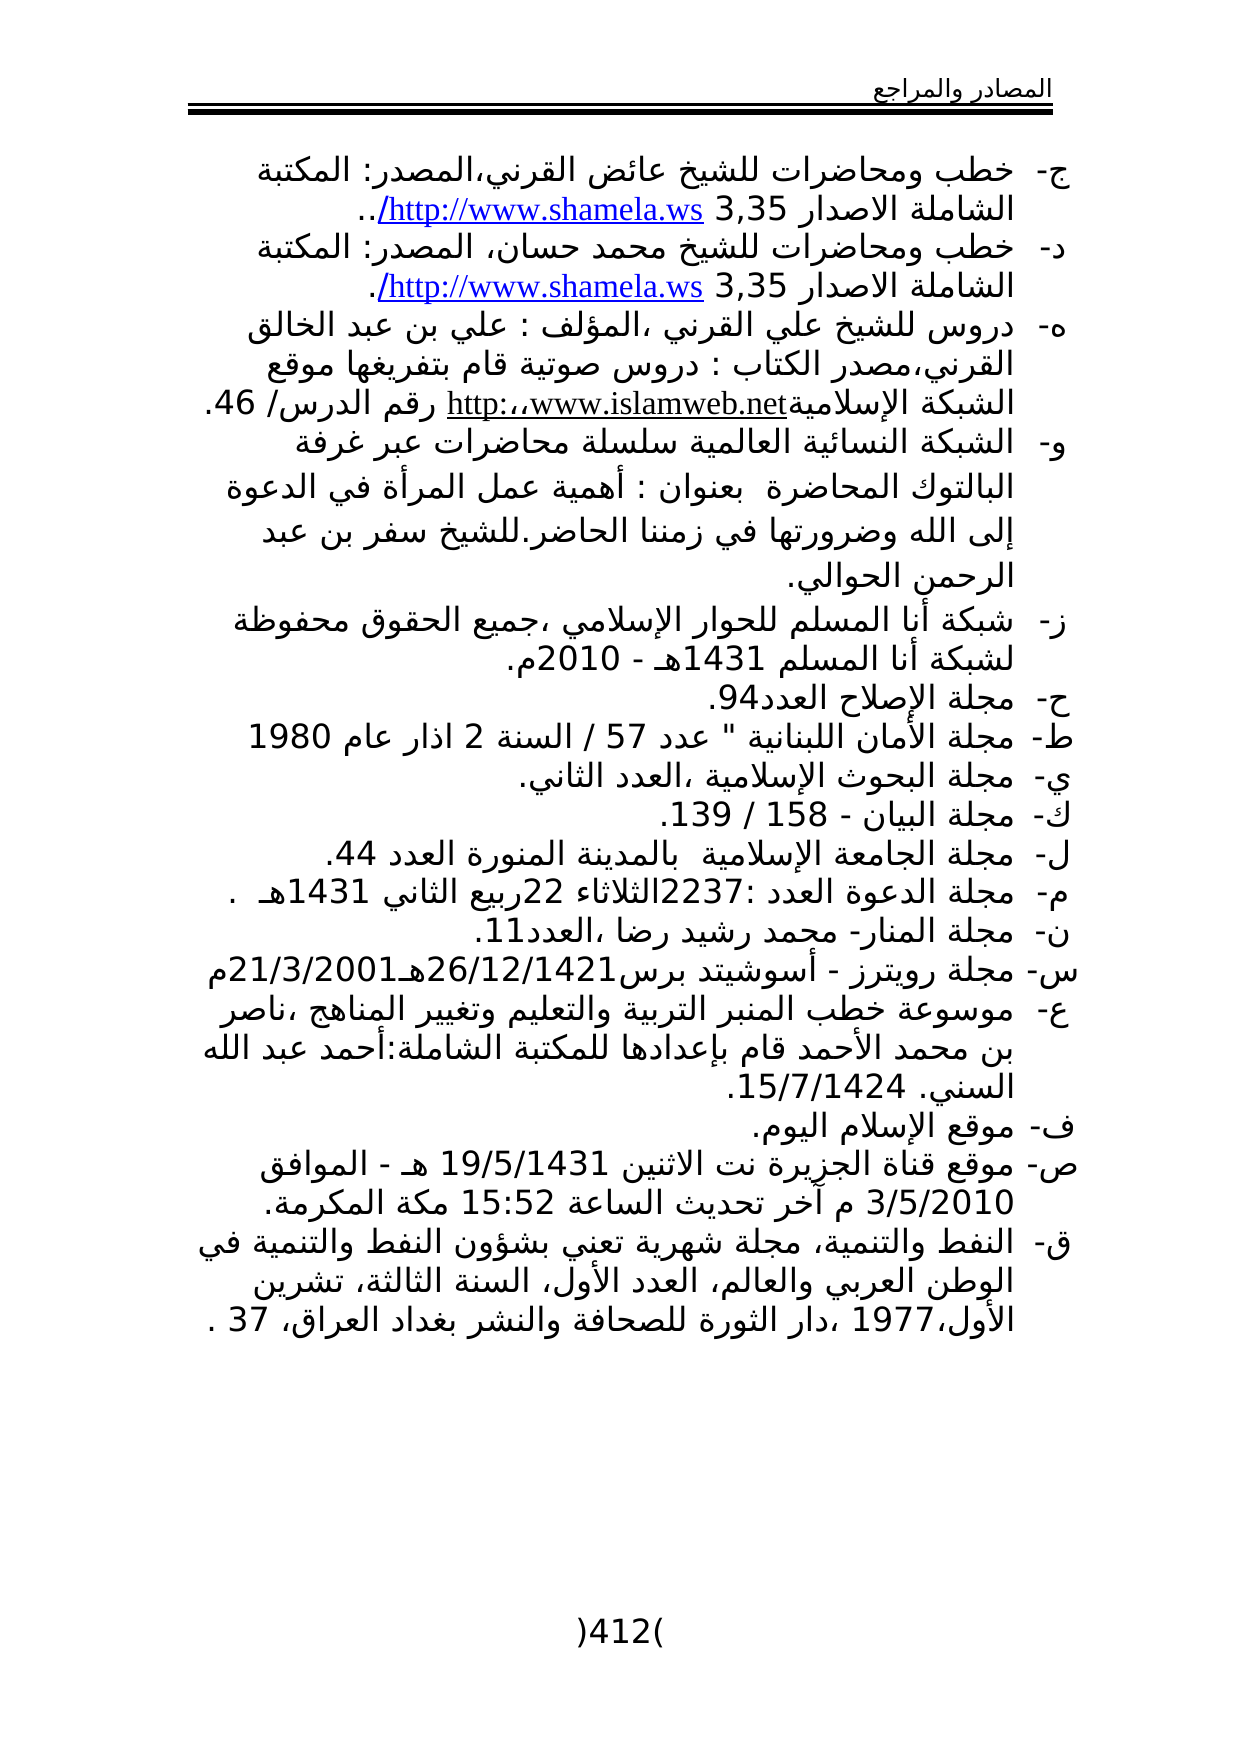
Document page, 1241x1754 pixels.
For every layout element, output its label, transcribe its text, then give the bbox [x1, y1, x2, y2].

list موقع قناة الجزيرة نت الاثنين 19/5/1431 هـ - الموافق 3/5/2010 م آخر تحديث الساعة 15:52 مكة المكرمة. [187, 1145, 1053, 1223]
list مجلة الأمان اللبنانية " عدد 57 / السنة 2 اذار عام 1980 [187, 717, 1053, 756]
list مجلة الجامعة الإسلامية بالمدينة المنورة العدد 44. [187, 834, 1053, 873]
list خطب ومحاضرات للشيخ عائض القرني،المصدر: المكتبة الشاملة الاصدار 3,35 http://www.shamela.ws/.. [187, 150, 1053, 228]
list شبكة أنا المسلم للحوار الإسلامي ،جميع الحقوق محفوظة لشبكة أنا المسلم 1431هـ - 2010م. [187, 601, 1053, 679]
list الشبكة النسائية العالمية سلسلة محاضرات عبر غرفة البالتوك المحاضرة بعنوان : أهمية عمل المرأة في الدعوة إلى الله وضرورتها في زمننا الحاضر.للشيخ سفر بن عبد الرحمن الحوالي. [187, 423, 1053, 595]
list مجلة الإصلاح العدد94. [187, 679, 1053, 717]
list خطب ومحاضرات للشيخ محمد حسان، المصدر: المكتبة الشاملة الاصدار 3,35 http://www.shamela.ws/. [187, 228, 1053, 306]
list مجلة المنار- محمد رشيد رضا ،العدد11. [187, 912, 1053, 951]
list موسوعة خطب المنبر التربية والتعليم وتغيير المناهج ،ناصر بن محمد الأحمد قام بإعدادها للمكتبة الشاملة:أحمد عبد الله السني. 15/7/1424. [187, 989, 1053, 1106]
list مجلة البحوث الإسلامية ،العدد الثاني. [187, 756, 1053, 795]
list موقع الإسلام اليوم. [187, 1106, 1053, 1145]
list مجلة الدعوة العدد :2237الثلاثاء 22ربيع الثاني 1431هـ . [187, 873, 1053, 912]
list مجلة رويترز - أسوشيتد برس26/12/1421هـ21/3/2001م [187, 951, 1053, 989]
list دروس للشيخ علي القرني ،المؤلف : علي بن عبد الخالق القرني،مصدر الكتاب : دروس صوتية قام بتفريغها موقع الشبكة الإسلاميةhttp:،،www.islamweb.net رقم الدرس/ 46. [187, 306, 1053, 423]
list مجلة البيان - 158 / 139. [187, 795, 1053, 834]
list النفط والتنمية، مجلة شهرية تعني بشؤون النفط والتنمية في الوطن العربي والعالم، العدد الأول، السنة الثالثة، تشرين الأول،1977 ،دار الثورة للصحافة والنشر بغداد العراق، 37 . [187, 1223, 1053, 1339]
